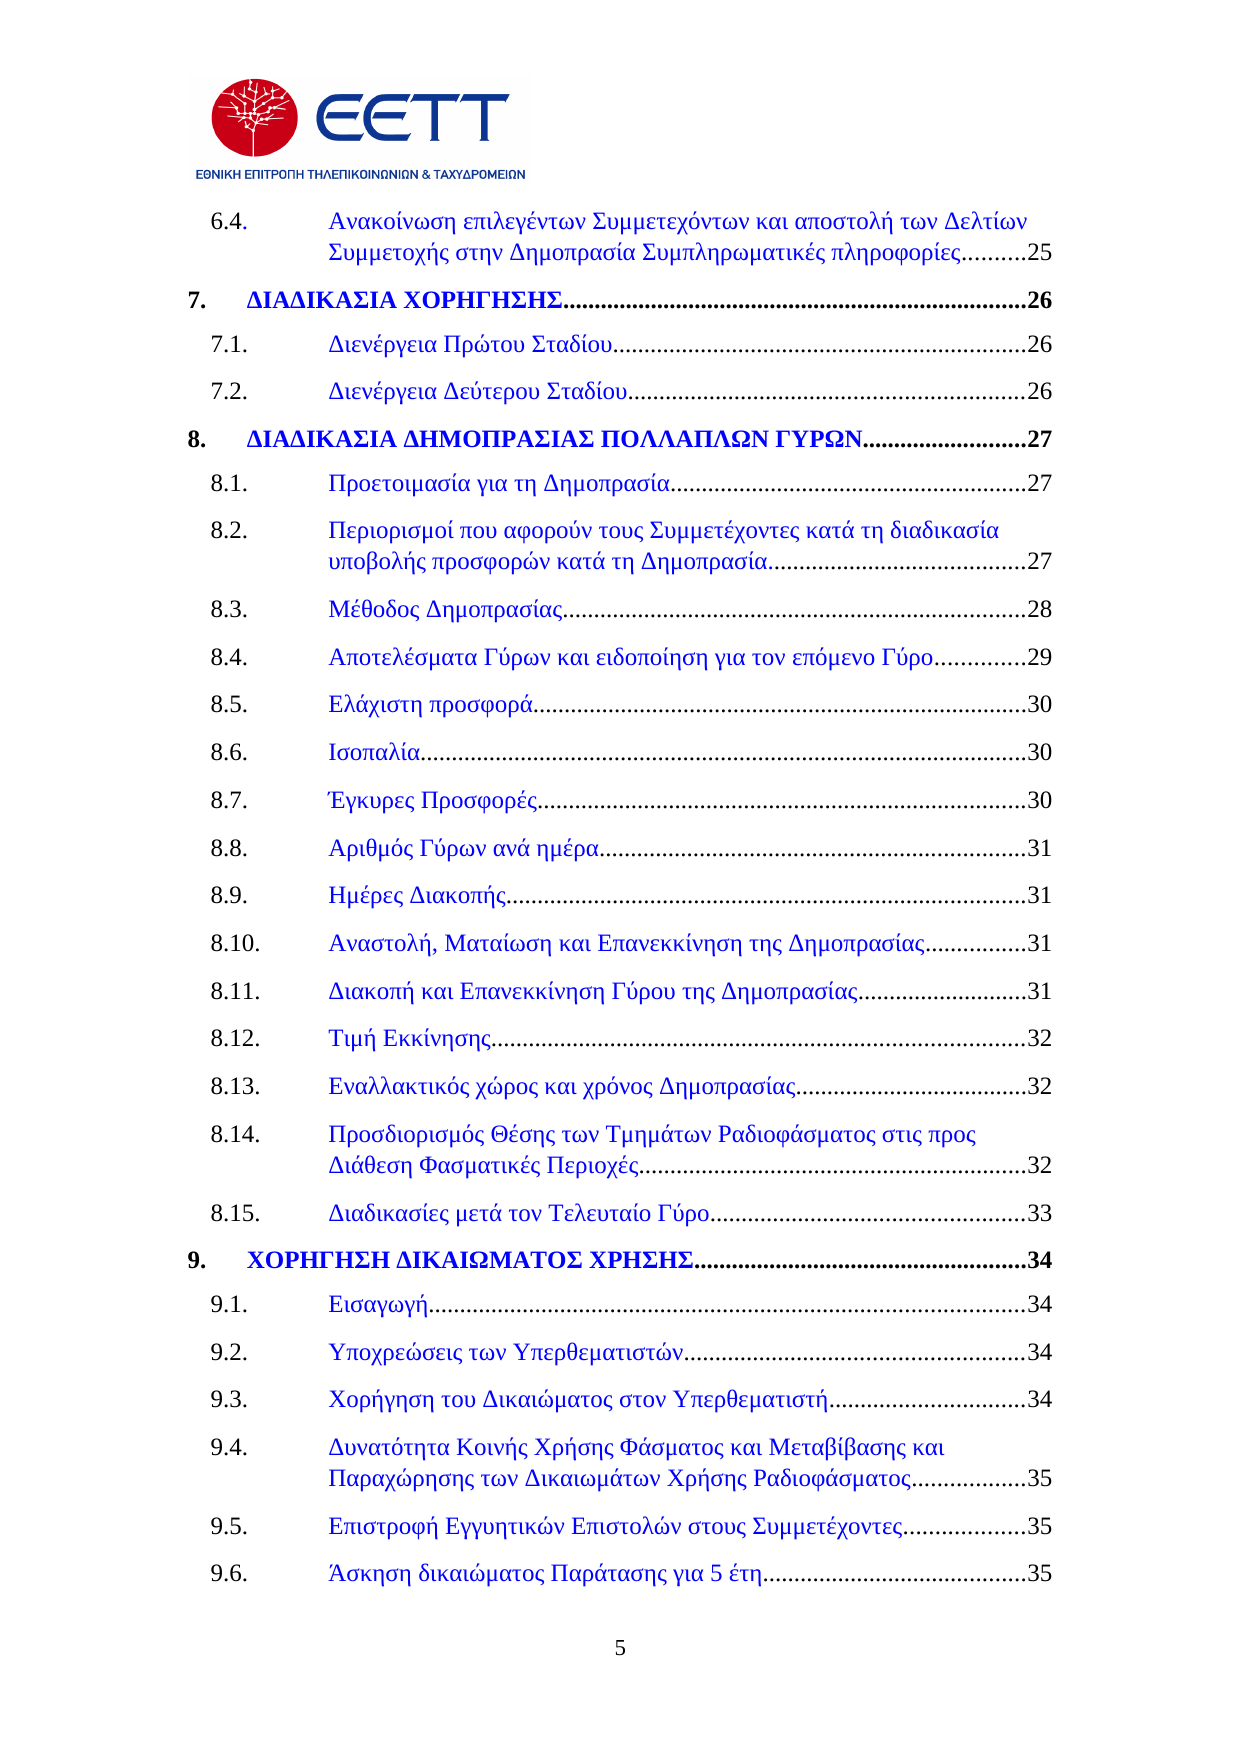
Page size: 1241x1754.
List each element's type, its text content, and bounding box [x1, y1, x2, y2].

text 8.10. Αναστολή, Ματαίωση και Επανεκκίνηση της Δημοπρασίας 31 [210, 928, 1053, 957]
text 8.15. Διαδικασίες μετά τον Τελευταίο Γύρο 33 [210, 1198, 1053, 1226]
text 8. ΔΙΑΔΙΚΑΣΙΑ ΔΗΜΟΠΡΑΣΙΑΣ ΠΟΛΛΑΠΛΩΝ ΓΥΡΩΝ 27 [187, 424, 1053, 453]
text 7.1. Διενέργεια Πρώτου Σταδίου 26 [210, 329, 1053, 357]
text 8.11. Διακοπή και Επανεκκίνηση Γύρου της Δημοπρασίας 31 [210, 976, 1053, 1004]
text 8.12. Τιμή Εκκίνησης 32 [210, 1023, 1053, 1052]
text 9.2. Υποχρεώσεις των Υπερθεματιστών 34 [210, 1337, 1053, 1365]
text 7.2. Διενέργεια Δεύτερου Σταδίου 26 [210, 376, 1053, 405]
text 9.1. Εισαγωγή 34 [210, 1289, 1053, 1318]
text 9. ΧΟΡΗΓΗΣΗ ΔΙΚΑΙΩΜΑΤΟΣ ΧΡΗΣΗΣ 34 [187, 1245, 1053, 1274]
text 9.6. Άσκηση δικαιώματος Παράτασης για 5 έτη 35 [210, 1558, 1053, 1587]
text 9.3. Χορήγηση του Δικαιώματος στον Υπερθεματιστή 34 [210, 1384, 1053, 1413]
text 8.7. Έγκυρες Προσφορές 30 [210, 785, 1053, 814]
text 9.4. Δυνατότητα Κοινής Χρήσης Φάσματος και Μεταβίβασης και Παραχώρησης των Δικαιωμάτων Χρήσης Ραδιοφάσματος 35 [210, 1432, 1053, 1492]
text 6.4. Ανακοίνωση επιλεγέντων Συμμετεχόντων και αποστολή των Δελτίων Συμμετοχής στην Δημοπρασία Συμπληρωματικές πληροφορίες 25 [210, 206, 1053, 266]
text 8.13. Εναλλακτικός χώρος και χρόνος Δημοπρασίας 32 [210, 1071, 1053, 1100]
text 8.2. Περιορισμοί που αφορούν τους Συμμετέχοντες κατά τη διαδικασία υποβολής προσφορών κατά τη Δημοπρασία. 27 [210, 515, 1053, 575]
text 8.5. Ελάχιστη προσφορά 30 [210, 689, 1053, 718]
text 8.9. Ημέρες Διακοπής 31 [210, 880, 1053, 909]
text 8.4. Αποτελέσματα Γύρων και ειδοποίηση για τον επόμενο Γύρο 29 [210, 642, 1053, 671]
text 8.3. Μέθοδος Δημοπρασίας 28 [210, 594, 1053, 623]
picture [187, 75, 531, 188]
text 9.5. Επιστροφή Εγγυητικών Επιστολών στους Συμμετέχοντες 35 [210, 1511, 1053, 1539]
text 8.14. Προσδιορισμός Θέσης των Τμημάτων Ραδιοφάσματος στις προς Διάθεση Φασματικές Περιοχές 32 [210, 1119, 1053, 1179]
text 8.1. Προετοιμασία για τη Δημοπρασία 27 [210, 468, 1053, 496]
text 7. ΔΙαδικασια χορηγησησ 26 [187, 285, 1053, 314]
text 8.8. Αριθμός Γύρων ανά ημέρα 31 [210, 833, 1053, 861]
text 8.6. Ισοπαλία 30 [210, 737, 1053, 766]
